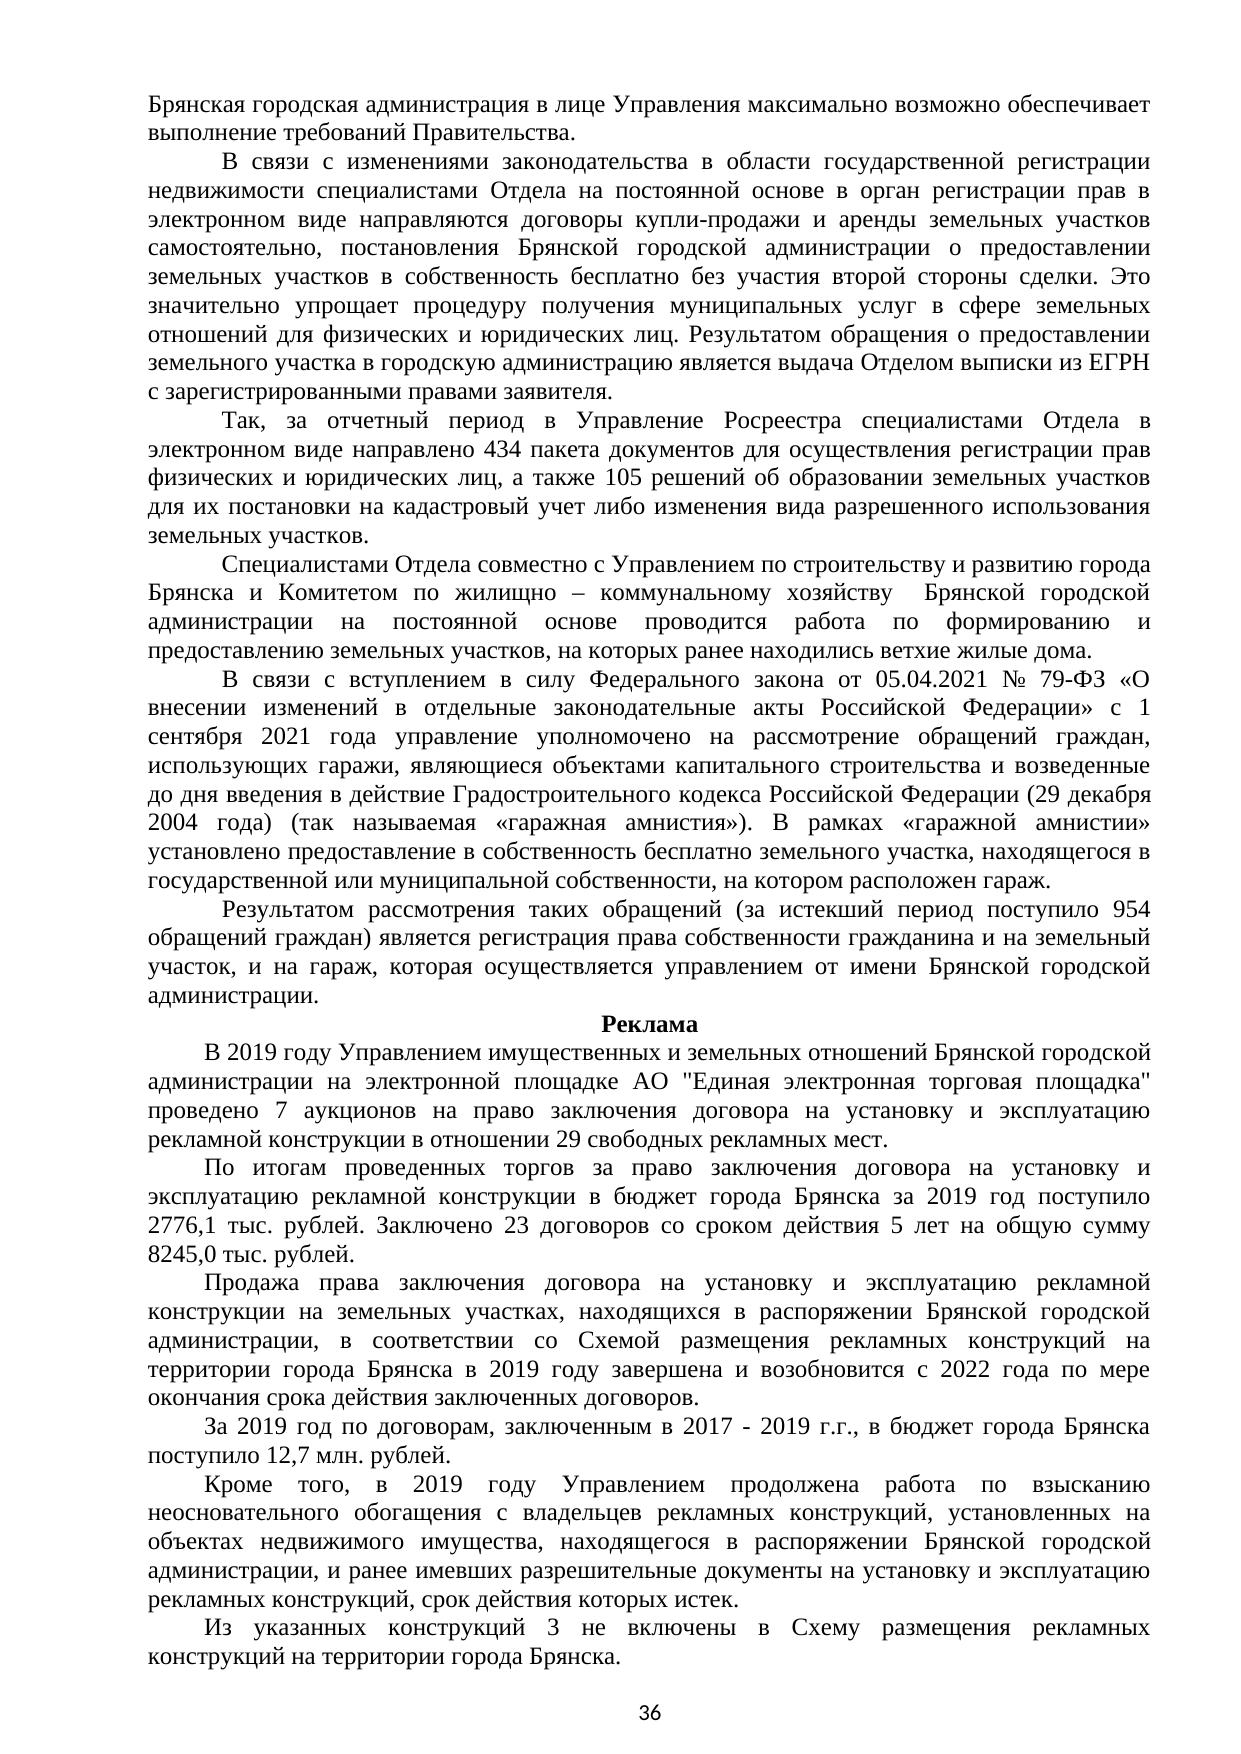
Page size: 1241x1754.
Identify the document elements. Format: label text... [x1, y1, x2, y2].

title Реклама [148, 1009, 1152, 1037]
text В связи с изменениями законодательства в области государственной регистрации недвижимости специалистами Отдела на постоянной основе в орган регистрации прав в электронном виде направляются договоры купли-продажи и аренды земельных участков самостоятельно, постановления Брянской городской администрации о предоставлении земельных участков в собственность бесплатно без участия второй стороны сделки. Это значительно упрощает процедуру получения муниципальных услуг в сфере земельных отношений для физических и юридических лиц. Результатом обращения о предоставлении земельного участка в городскую администрацию является выдача Отделом выписки из ЕГРН с зарегистрированными правами заявителя. [148, 146, 1152, 405]
text Кроме того, в 2019 году Управлением продолжена работа по взысканию неосновательного обогащения с владельцев рекламных конструкций, установленных на объектах недвижимого имущества, находящегося в распоряжении Брянской городской администрации, и ранее имевших разрешительные документы на установку и эксплуатацию рекламных конструкций, срок действия которых истек. [148, 1469, 1152, 1612]
text По итогам проведенных торгов за право заключения договора на установку и эксплуатацию рекламной конструкции в бюджет города Брянска за 2019 год поступило 2776,1 тыс. рублей. Заключено 23 договоров со сроком действия 5 лет на общую сумму 8245,0 тыс. рублей. [148, 1152, 1152, 1267]
text Так, за отчетный период в Управление Росреестра специалистами Отдела в электронном виде направлено 434 пакета документов для осуществления регистрации прав физических и юридических лиц, а также 105 решений об образовании земельных участков для их постановки на кадастровый учет либо изменения вида разрешенного использования земельных участков. [148, 405, 1152, 549]
text Результатом рассмотрения таких обращений (за истекший период поступило 954 обращений граждан) является регистрация права собственности гражданина и на земельный участок, и на гараж, которая осуществляется управлением от имени Брянской городской администрации. [148, 894, 1152, 1009]
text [148, 89, 1152, 146]
text Специалистами Отдела совместно с Управлением по строительству и развитию города Брянска и Комитетом по жилищно – коммунальному хозяйству Брянской городской администрации на постоянной основе проводится работа по формированию и предоставлению земельных участков, на которых ранее находились ветхие жилые дома. [148, 549, 1152, 664]
text Из указанных конструкций 3 не включены в Схему размещения рекламных конструкций на территории города Брянска. [148, 1612, 1152, 1670]
text Продажа права заключения договора на установку и эксплуатацию рекламной конструкции на земельных участках, находящихся в распоряжении Брянской городской администрации, в соответствии со Схемой размещения рекламных конструкций на территории города Брянска в 2019 году завершена и возобновится с 2022 года по мере окончания срока действия заключенных договоров. [148, 1267, 1152, 1411]
text В 2019 году Управлением имущественных и земельных отношений Брянской городской администрации на электронной площадке АО "Единая электронная торговая площадка" проведено 7 аукционов на право заключения договора на установку и эксплуатацию рекламной конструкции в отношении 29 свободных рекламных мест. [148, 1037, 1152, 1152]
text За 2019 год по договорам, заключенным в 2017 - 2019 г.г., в бюджет города Брянска поступило 12,7 млн. рублей. [148, 1411, 1152, 1469]
text В связи с вступлением в силу Федерального закона от 05.04.2021 № 79-ФЗ «О внесении изменений в отдельные законодательные акты Российской Федерации» с 1 сентября 2021 года управление уполномочено на рассмотрение обращений граждан, использующих гаражи, являющиеся объектами капитального строительства и возведенные до дня введения в действие Градостроительного кодекса Российской Федерации (29 декабря 2004 года) (так называемая «гаражная амнистия»). В рамках «гаражной амнистии» установлено предоставление в собственность бесплатно земельного участка, находящегося в государственной или муниципальной собственности, на котором расположен гараж. [148, 664, 1152, 894]
